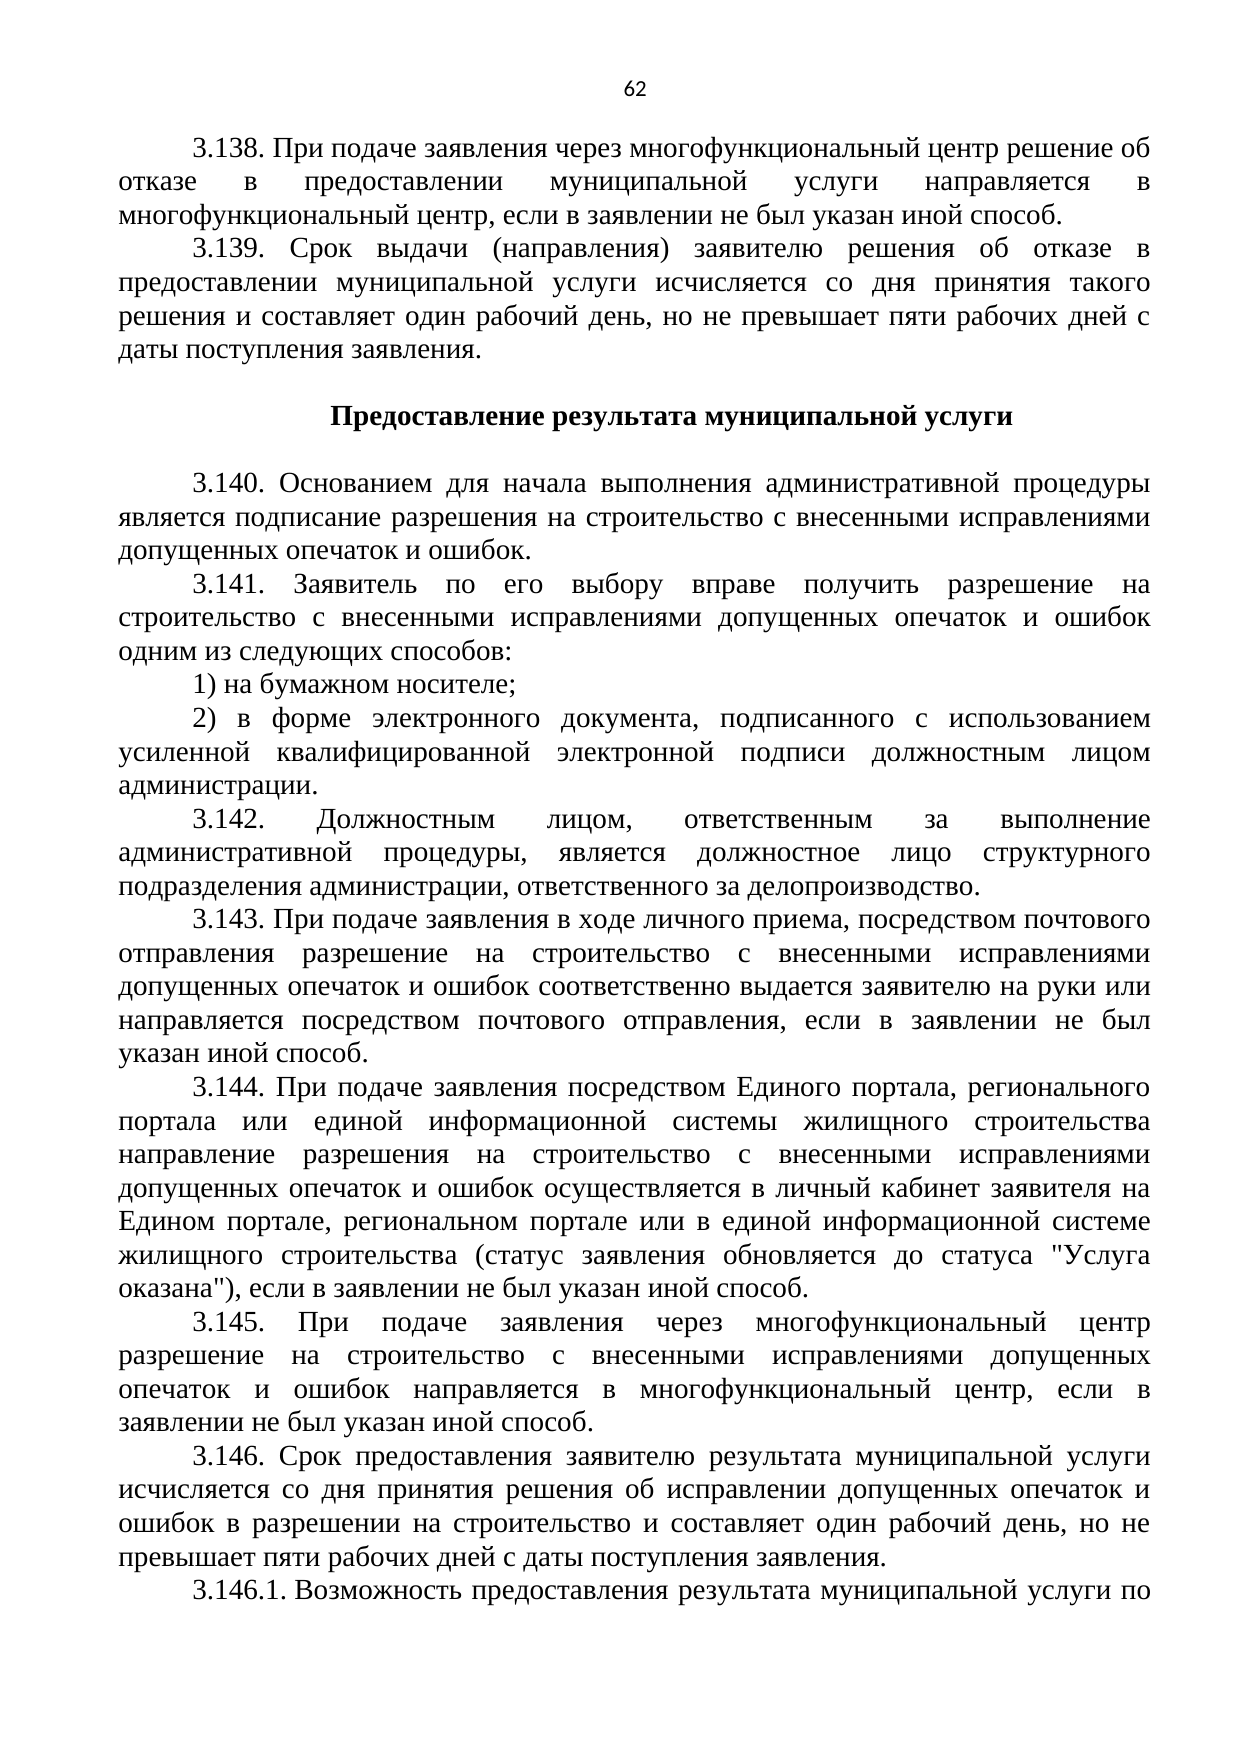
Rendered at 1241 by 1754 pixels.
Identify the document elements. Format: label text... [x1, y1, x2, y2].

text 3.141. Заявитель по его выбору вправе получить разрешение на строительство с внесенными исправлениями допущенных опечаток и ошибок одним из следующих способов: [118, 566, 1152, 667]
text 3.145. При подаче заявления через многофункциональный центр разрешение на строительство с внесенными исправлениями допущенных опечаток и ошибок направляется в многофункциональный центр, если в заявлении не был указан иной способ. [118, 1304, 1152, 1438]
text 3.144. При подаче заявления посредством Единого портала, регионального портала или единой информационной системы жилищного строительства направление разрешения на строительство с внесенными исправлениями допущенных опечаток и ошибок осуществляется в личный кабинет заявителя на Едином портале, региональном портале или в единой информационной системе жилищного строительства (статус заявления обновляется до статуса "Услуга оказана"), если в заявлении не был указан иной способ. [118, 1069, 1152, 1304]
text 2) в форме электронного документа, подписанного с использованием усиленной квалифицированной электронной подписи должностным лицом администрации. [118, 700, 1152, 801]
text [118, 1572, 1152, 1606]
text 3.143. При подаче заявления в ходе личного приема, посредством почтового отправления разрешение на строительство с внесенными исправлениями допущенных опечаток и ошибок соответственно выдается заявителю на руки или направляется посредством почтового отправления, если в заявлении не был указан иной способ. [118, 901, 1152, 1069]
text 3.140. Основанием для начала выполнения административной процедуры является подписание разрешения на строительство с внесенными исправлениями допущенных опечаток и ошибок. [118, 465, 1152, 566]
text 1) на бумажном носителе; [118, 667, 1152, 700]
text 3.142. Должностным лицом, ответственным за выполнение административной процедуры, является должностное лицо структурного подразделения администрации, ответственного за делопроизводство. [118, 801, 1152, 901]
text 3.146. Срок предоставления заявителю результата муниципальной услуги исчисляется со дня принятия решения об исправлении допущенных опечаток и ошибок в разрешении на строительство и составляет один рабочий день, но не превышает пяти рабочих дней с даты поступления заявления. [118, 1438, 1152, 1572]
text 3.138. При подаче заявления через многофункциональный центр решение об отказе в предоставлении муниципальной услуги направляется в многофункциональный центр, если в заявлении не был указан иной способ. [118, 130, 1152, 231]
text Предоставление результата муниципальной услуги [118, 398, 1152, 432]
text 3.139. Срок выдачи (направления) заявителю решения об отказе в предоставлении муниципальной услуги исчисляется со дня принятия такого решения и составляет один рабочий день, но не превышает пяти рабочих дней с даты поступления заявления. [118, 231, 1152, 365]
